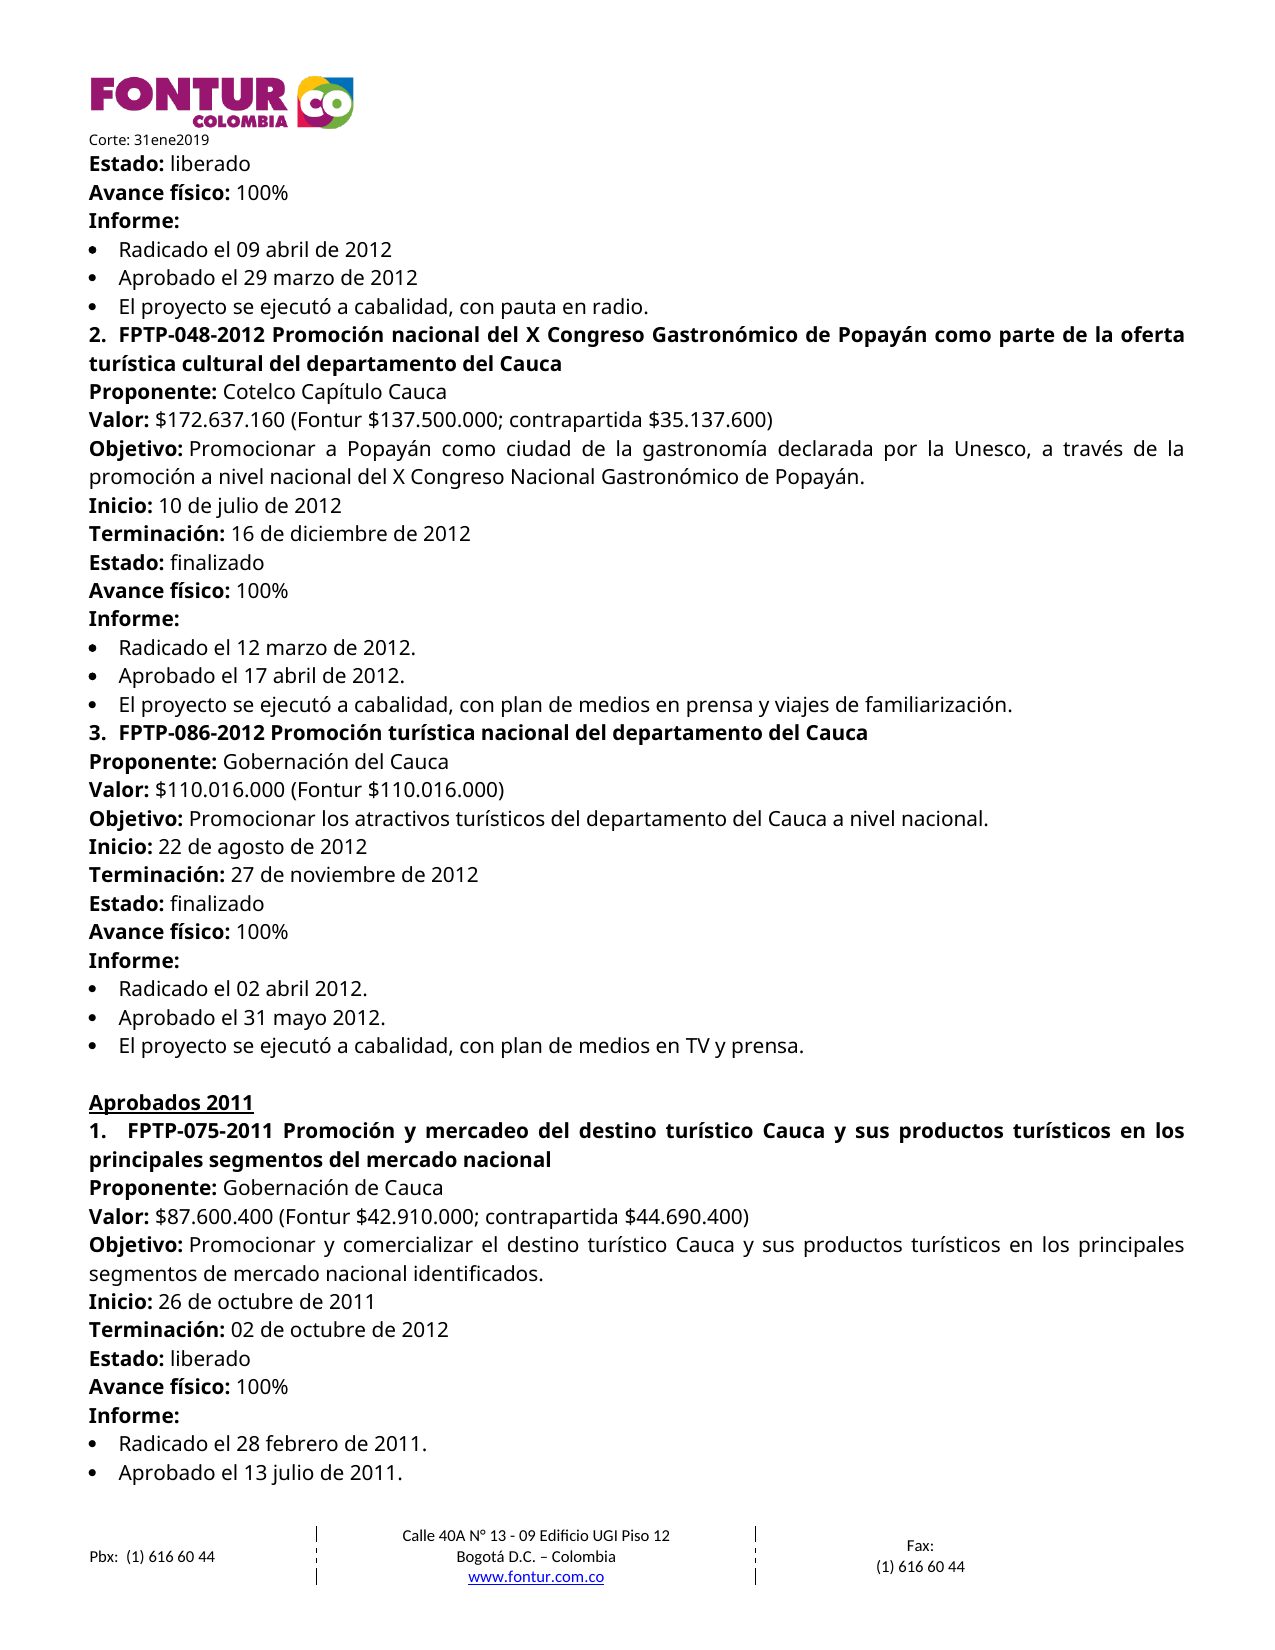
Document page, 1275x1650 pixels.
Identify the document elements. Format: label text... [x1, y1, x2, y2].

text Informe: [89, 1401, 1186, 1429]
text Aprobados 2011 [89, 1088, 1186, 1116]
text Avance físico: 100% [89, 917, 1186, 946]
list El proyecto se ejecutó a cabalidad, con plan de medios en prensa y viajes de familiarización. [89, 690, 1186, 718]
text Terminación: 27 de noviembre de 2012 [89, 861, 1186, 889]
text Objetivo: Promocionar a Popayán como ciudad de la gastronomía declarada por la Unesco, a través de la promoción a nivel nacional del X Congreso Nacional Gastronómico de Popayán. [89, 434, 1186, 491]
list FPTP-048-2012 Promoción nacional del X Congreso Gastronómico de Popayán como parte de la oferta turística cultural del departamento del Cauca [89, 320, 1186, 377]
list Aprobado el 13 julio de 2011. [89, 1458, 1186, 1486]
text Inicio: 22 de agosto de 2012 [89, 832, 1186, 861]
text Estado: finalizado [89, 548, 1186, 576]
list FPTP-075-2011 Promoción y mercadeo del destino turístico Cauca y sus productos turísticos en los principales segmentos del mercado nacional [89, 1116, 1186, 1173]
text Inicio: 26 de octubre de 2011 [89, 1287, 1186, 1316]
list Aprobado el 31 mayo 2012. [89, 1003, 1186, 1031]
text Estado: liberado [89, 149, 1186, 178]
text Valor: $110.016.000 (Fontur $110.016.000) [89, 775, 1186, 804]
list FPTP-086-2012 Promoción turística nacional del departamento del Cauca [89, 718, 1186, 747]
list Aprobado el 17 abril de 2012. [89, 661, 1186, 690]
text Informe: [89, 946, 1186, 974]
text Valor: $87.600.400 (Fontur $42.910.000; contrapartida $44.690.400) [89, 1202, 1186, 1230]
list Radicado el 09 abril de 2012 [89, 235, 1186, 263]
text Objetivo: Promocionar los atractivos turísticos del departamento del Cauca a nivel nacional. [89, 804, 1186, 832]
text Valor: $172.637.160 (Fontur $137.500.000; contrapartida $35.137.600) [89, 406, 1186, 434]
text Terminación: 02 de octubre de 2012 [89, 1316, 1186, 1344]
list Radicado el 02 abril 2012. [89, 974, 1186, 1003]
text Informe: [89, 206, 1186, 235]
text Avance físico: 100% [89, 1372, 1186, 1401]
text Avance físico: 100% [89, 178, 1186, 206]
list Radicado el 28 febrero de 2011. [89, 1429, 1186, 1458]
picture [88, 73, 355, 130]
text Proponente: Gobernación del Cauca [89, 747, 1186, 775]
list El proyecto se ejecutó a cabalidad, con pauta en radio. [89, 292, 1186, 320]
text Terminación: 16 de diciembre de 2012 [89, 519, 1186, 548]
list Aprobado el 29 marzo de 2012 [89, 263, 1186, 292]
text Estado: finalizado [89, 889, 1186, 917]
text Proponente: Cotelco Capítulo Cauca [89, 377, 1186, 406]
text Proponente: Gobernación de Cauca [89, 1173, 1186, 1202]
list El proyecto se ejecutó a cabalidad, con plan de medios en TV y prensa. [89, 1031, 1186, 1059]
text Avance físico: 100% [89, 576, 1186, 604]
text Informe: [89, 604, 1186, 633]
list Radicado el 12 marzo de 2012. [89, 633, 1186, 661]
text Objetivo: Promocionar y comercializar el destino turístico Cauca y sus productos turísticos en los principales segmentos de mercado nacional identificados. [89, 1230, 1186, 1287]
text Inicio: 10 de julio de 2012 [89, 491, 1186, 519]
text Estado: liberado [89, 1344, 1186, 1372]
